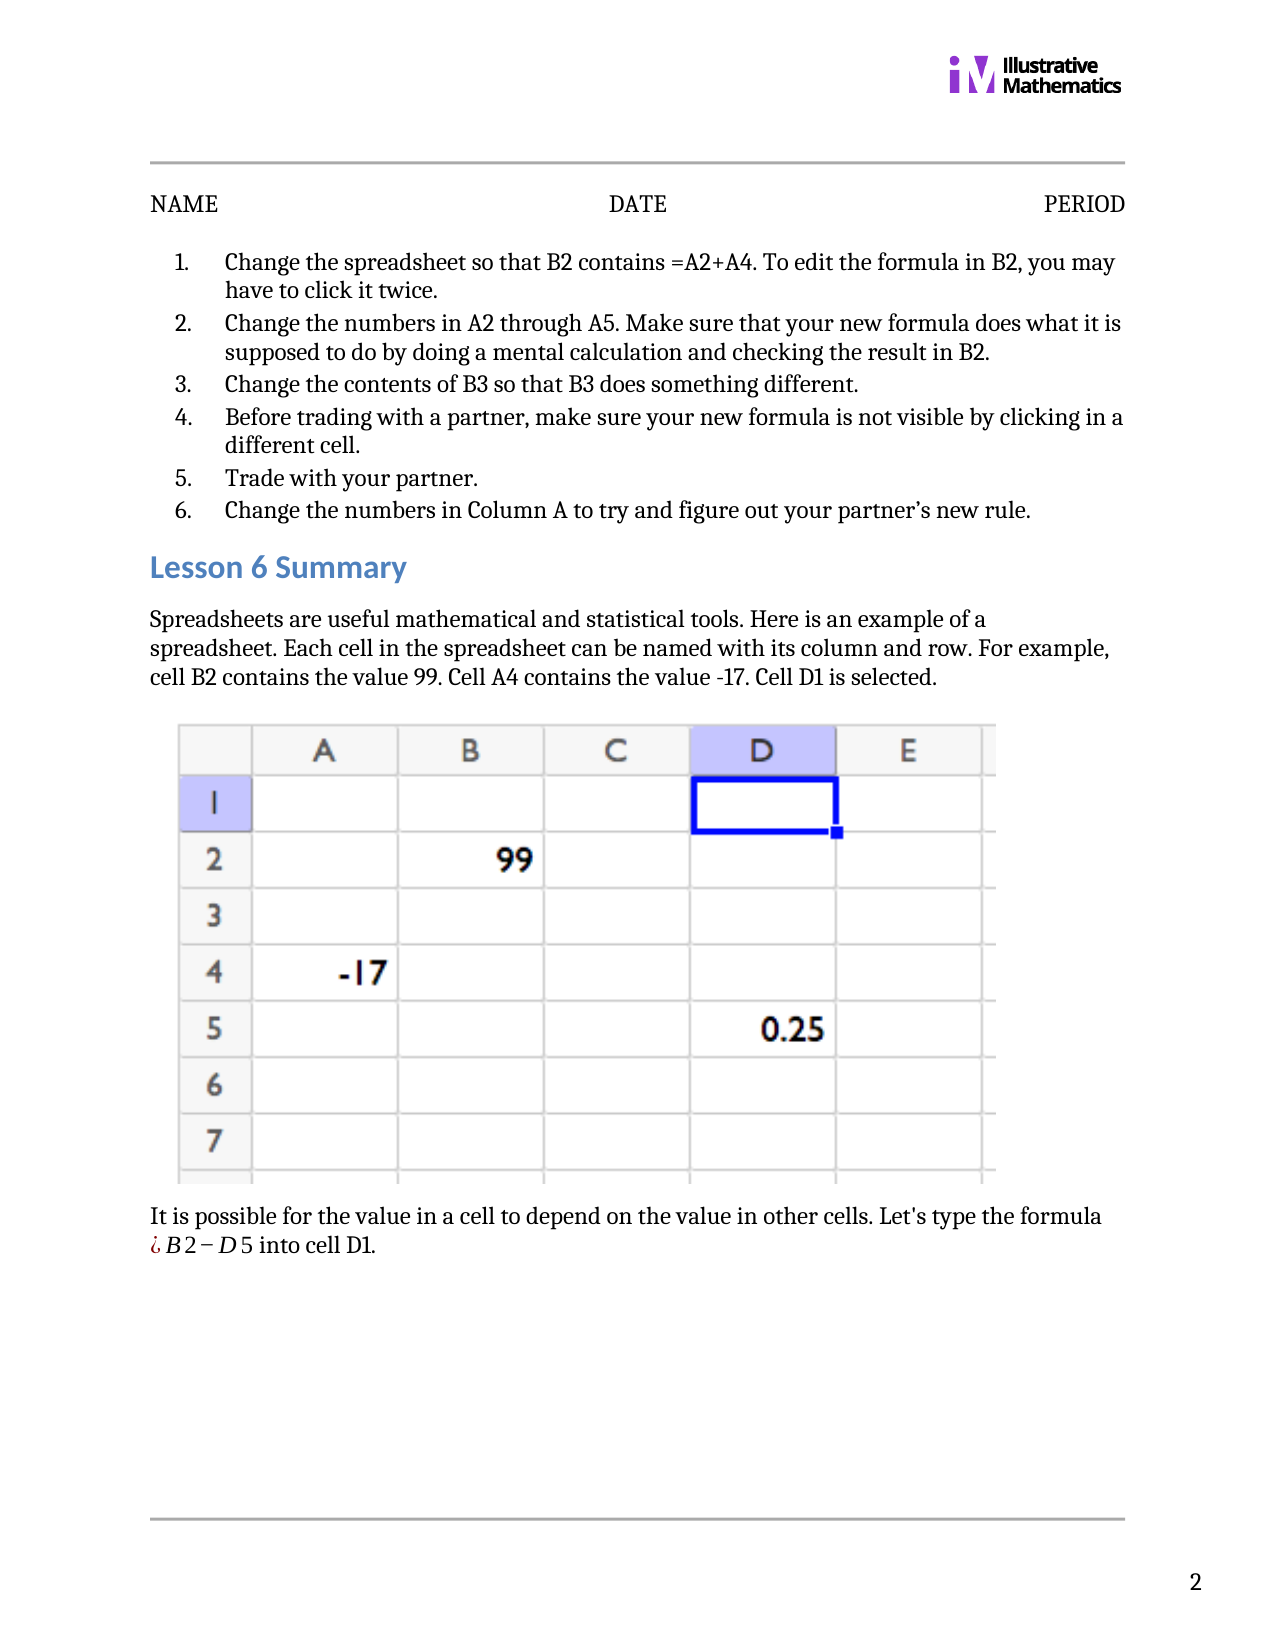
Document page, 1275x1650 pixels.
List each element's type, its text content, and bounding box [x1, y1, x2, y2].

list Change the numbers in A2 through A5. Make sure that your new formula does what it is supposed to do by doing a mental calculation and checking the result in B2. [175, 309, 1125, 366]
list Trade with your partner. [175, 464, 1125, 492]
list Change the numbers in Column A to try and figure out your partner’s new rule. [175, 496, 1125, 525]
list Change the contents of B3 so that B3 does something different. [175, 370, 1125, 399]
subtitle Lesson 6 Summary [150, 546, 1125, 587]
text It is possible for the value in a cell to depend on the value in other cells. Let's type the formula into cell D1. [150, 1202, 1125, 1259]
picture [949, 55, 1121, 93]
list Change the spreadsheet so that B2 contains =A2+A4. To edit the formula in B2, you may have to click it twice. [175, 247, 1125, 305]
list Before trading with a partner, make sure your new formula is not visible by clicking in a different cell. [175, 402, 1125, 460]
picture [168, 710, 996, 1184]
text Spreadsheets are useful mathematical and statistical tools. Here is an example of a spreadsheet. Each cell in the spreadsheet can be named with its column and row. For example, cell B2 contains the value 99. Cell A4 contains the value -17. Cell D1 is selected. [150, 605, 1125, 692]
